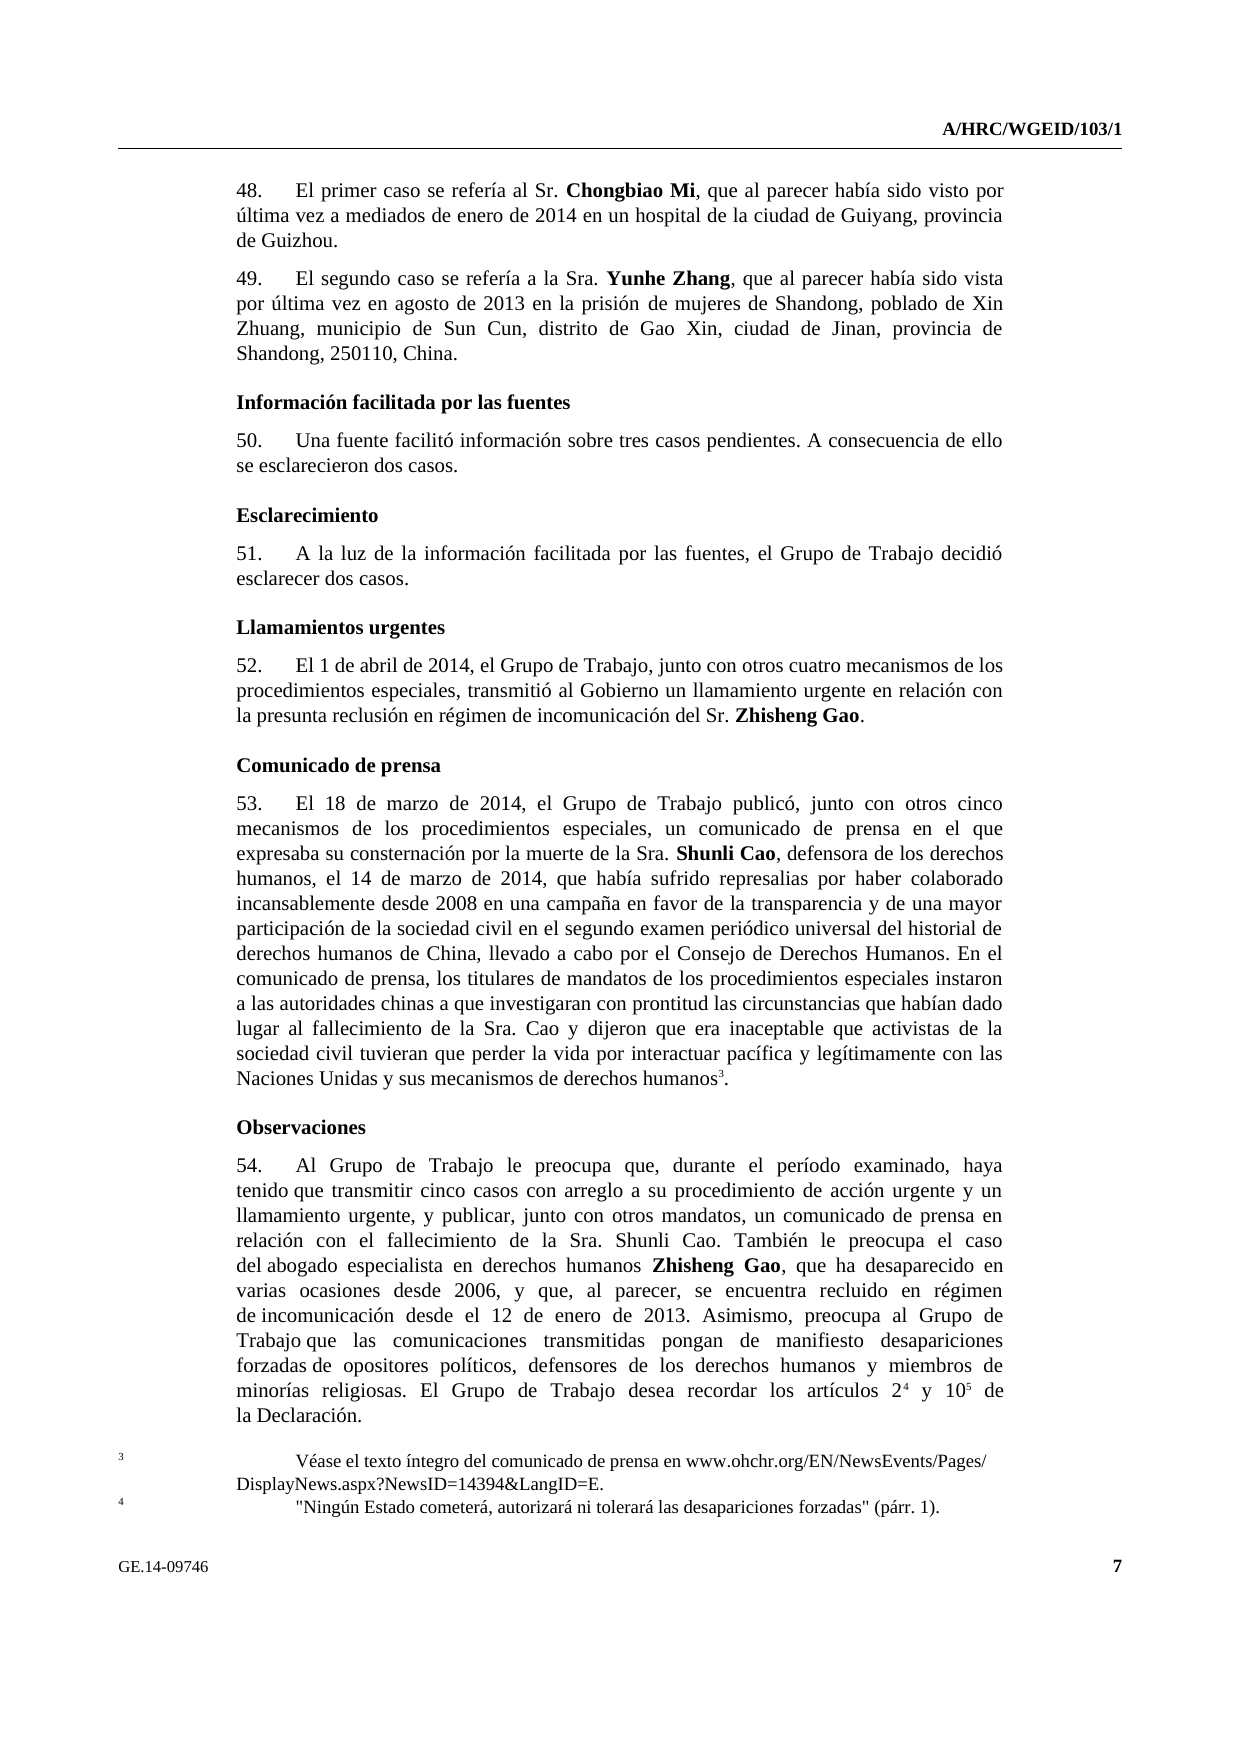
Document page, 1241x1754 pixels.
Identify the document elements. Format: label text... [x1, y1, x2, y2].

text Información facilitada por las fuentes [118, 390, 1004, 415]
text 52. El 1 de abril de 2014, el Grupo de Trabajo, junto con otros cuatro mecanismos de los procedimientos especiales, transmitió al Gobierno un llamamiento urgente en relación con la presunta reclusión en régimen de incomunicación del Sr. Zhisheng Gao. [236, 652, 1004, 727]
text Comunicado de prensa [118, 752, 1004, 777]
text 50. Una fuente facilitó información sobre tres casos pendientes. A consecuencia de ello se esclarecieron dos casos. [236, 427, 1004, 477]
text Observaciones [118, 1115, 1004, 1140]
text 53. El 18 de marzo de 2014, el Grupo de Trabajo publicó, junto con otros cinco mecanismos de los procedimientos especiales, un comunicado de prensa en el que expresaba su consternación por la muerte de la Sra. Shunli Cao, defensora de los derechos humanos, el 14 de marzo de 2014, que había sufrido represalias por haber colaborado incansablemente desde 2008 en una campaña en favor de la transparencia y de una mayor participación de la sociedad civil en el segundo examen periódico universal del historial de derechos humanos de China, llevado a cabo por el Consejo de Derechos Humanos. En el comunicado de prensa, los titulares de mandatos de los procedimientos especiales instaron a las autoridades chinas a que investigaran con prontitud las circunstancias que habían dado lugar al fallecimiento de la Sra. Cao y dijeron que era inaceptable que activistas de la sociedad civil tuvieran que perder la vida por interactuar pacífica y legítimamente con las Naciones Unidas y sus mecanismos de derechos humanos. [236, 790, 1004, 1090]
text 54. Al Grupo de Trabajo le preocupa que, durante el período examinado, haya tenido que transmitir cinco casos con arreglo a su procedimiento de acción urgente y un llamamiento urgente, y publicar, junto con otros mandatos, un comunicado de prensa en relación con el fallecimiento de la Sra. Shunli Cao. También le preocupa el caso del abogado especialista en derechos humanos Zhisheng Gao, que ha desaparecido en varias ocasiones desde 2006, y que, al parecer, se encuentra recluido en régimen de incomunicación desde el 12 de enero de 2013. Asimismo, preocupa al Grupo de Trabajo que las comunicaciones transmitidas pongan de manifiesto desapariciones forzadas de opositores políticos, defensores de los derechos humanos y miembros de minorías religiosas. El Grupo de Trabajo desea recordar los artículos 2 y 10 de la Declaración. [236, 1152, 1004, 1427]
text Esclarecimiento [118, 502, 1004, 527]
text 49. El segundo caso se refería a la Sra. Yunhe Zhang, que al parecer había sido vista por última vez en agosto de 2013 en la prisión de mujeres de Shandong, poblado de Xin Zhuang, municipio de Sun Cun, distrito de Gao Xin, ciudad de Jinan, provincia de Shandong, 250110, China. [236, 265, 1004, 365]
text Llamamientos urgentes [118, 615, 1004, 640]
text 51. A la luz de la información facilitada por las fuentes, el Grupo de Trabajo decidió esclarecer dos casos. [236, 540, 1004, 590]
text 48. El primer caso se refería al Sr. Chongbiao Mi, que al parecer había sido visto por última vez a mediados de enero de 2014 en un hospital de la ciudad de Guiyang, provincia de Guizhou. [236, 177, 1004, 252]
